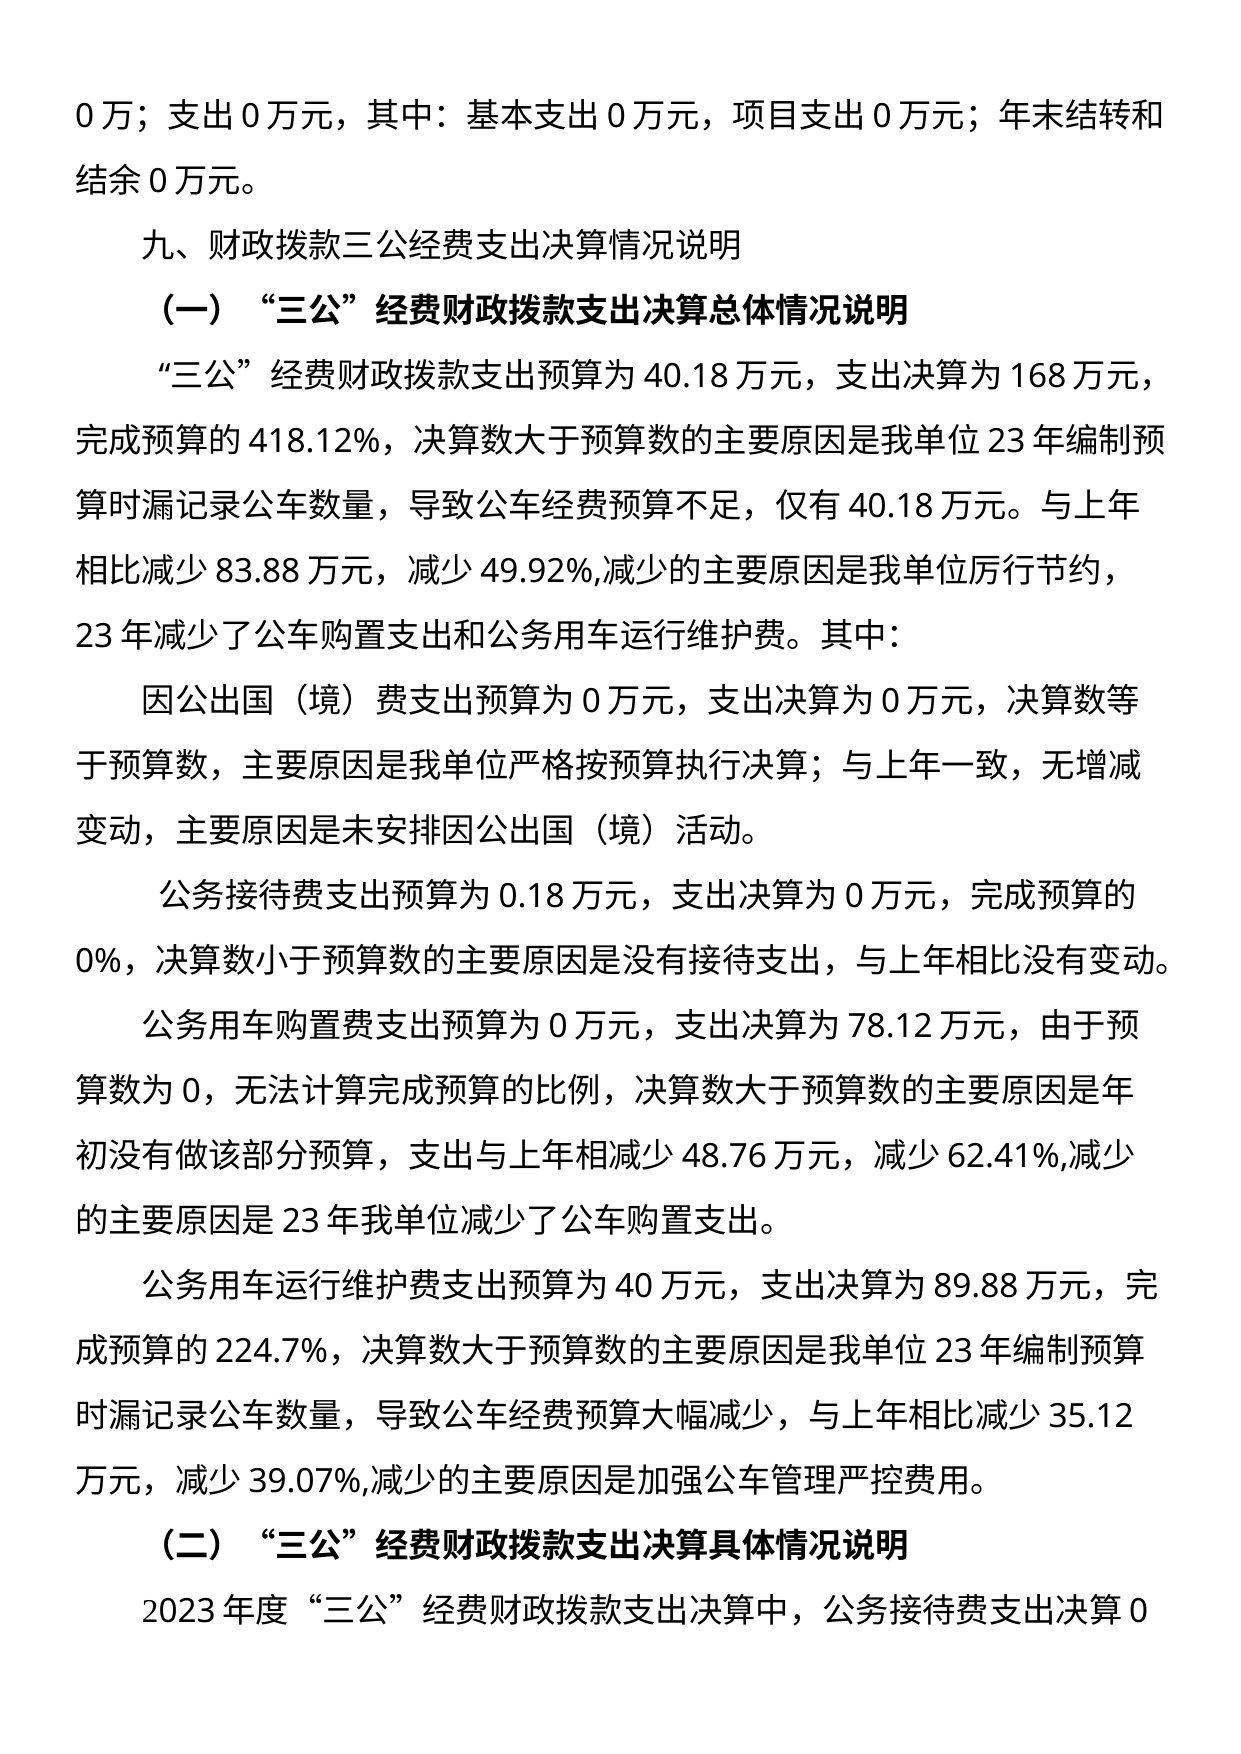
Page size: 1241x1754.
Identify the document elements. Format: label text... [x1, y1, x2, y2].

text 因公出国（境）费支出预算为0万元，支出决算为0万元，决算数等于预算数，主要原因是我单位严格按预算执行决算；与上年一致，无增减变动，主要原因是未安排因公出国（境）活动。 [75, 666, 1165, 861]
text 公务用车购置费支出预算为0万元，支出决算为78.12万元，由于预算数为0，无法计算完成预算的比例，决算数大于预算数的主要原因是年初没有做该部分预算，支出与上年相减少48.76万元，减少62.41%,减少的主要原因是23年我单位减少了公车购置支出。 [75, 991, 1165, 1251]
text 公务用车运行维护费支出预算为40万元，支出决算为89.88万元，完成预算的224.7%，决算数大于预算数的主要原因是我单位23年编制预算时漏记录公车数量，导致公车经费预算大幅减少，与上年相比减少35.12万元，减少39.07%,减少的主要原因是加强公车管理严控费用。 [75, 1251, 1165, 1511]
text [75, 1576, 1165, 1641]
text （二）“三公”经费财政拨款支出决算具体情况说明 [75, 1511, 1165, 1576]
text 公务接待费支出预算为0.18万元，支出决算为0万元，完成预算的0%，决算数小于预算数的主要原因是没有接待支出，与上年相比没有变动。 [75, 861, 1165, 991]
text “三公”经费财政拨款支出预算为40.18万元，支出决算为168万元，完成预算的418.12%，决算数大于预算数的主要原因是我单位23年编制预算时漏记录公车数量，导致公车经费预算不足，仅有40.18万元。与上年相比减少83.88万元，减少49.92%,减少的主要原因是我单位厉行节约，23年减少了公车购置支出和公务用车运行维护费。其中： [75, 341, 1165, 666]
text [75, 81, 1165, 211]
text 九、财政拨款三公经费支出决算情况说明 [75, 211, 1165, 276]
text （一）“三公”经费财政拨款支出决算总体情况说明 [75, 276, 1165, 341]
